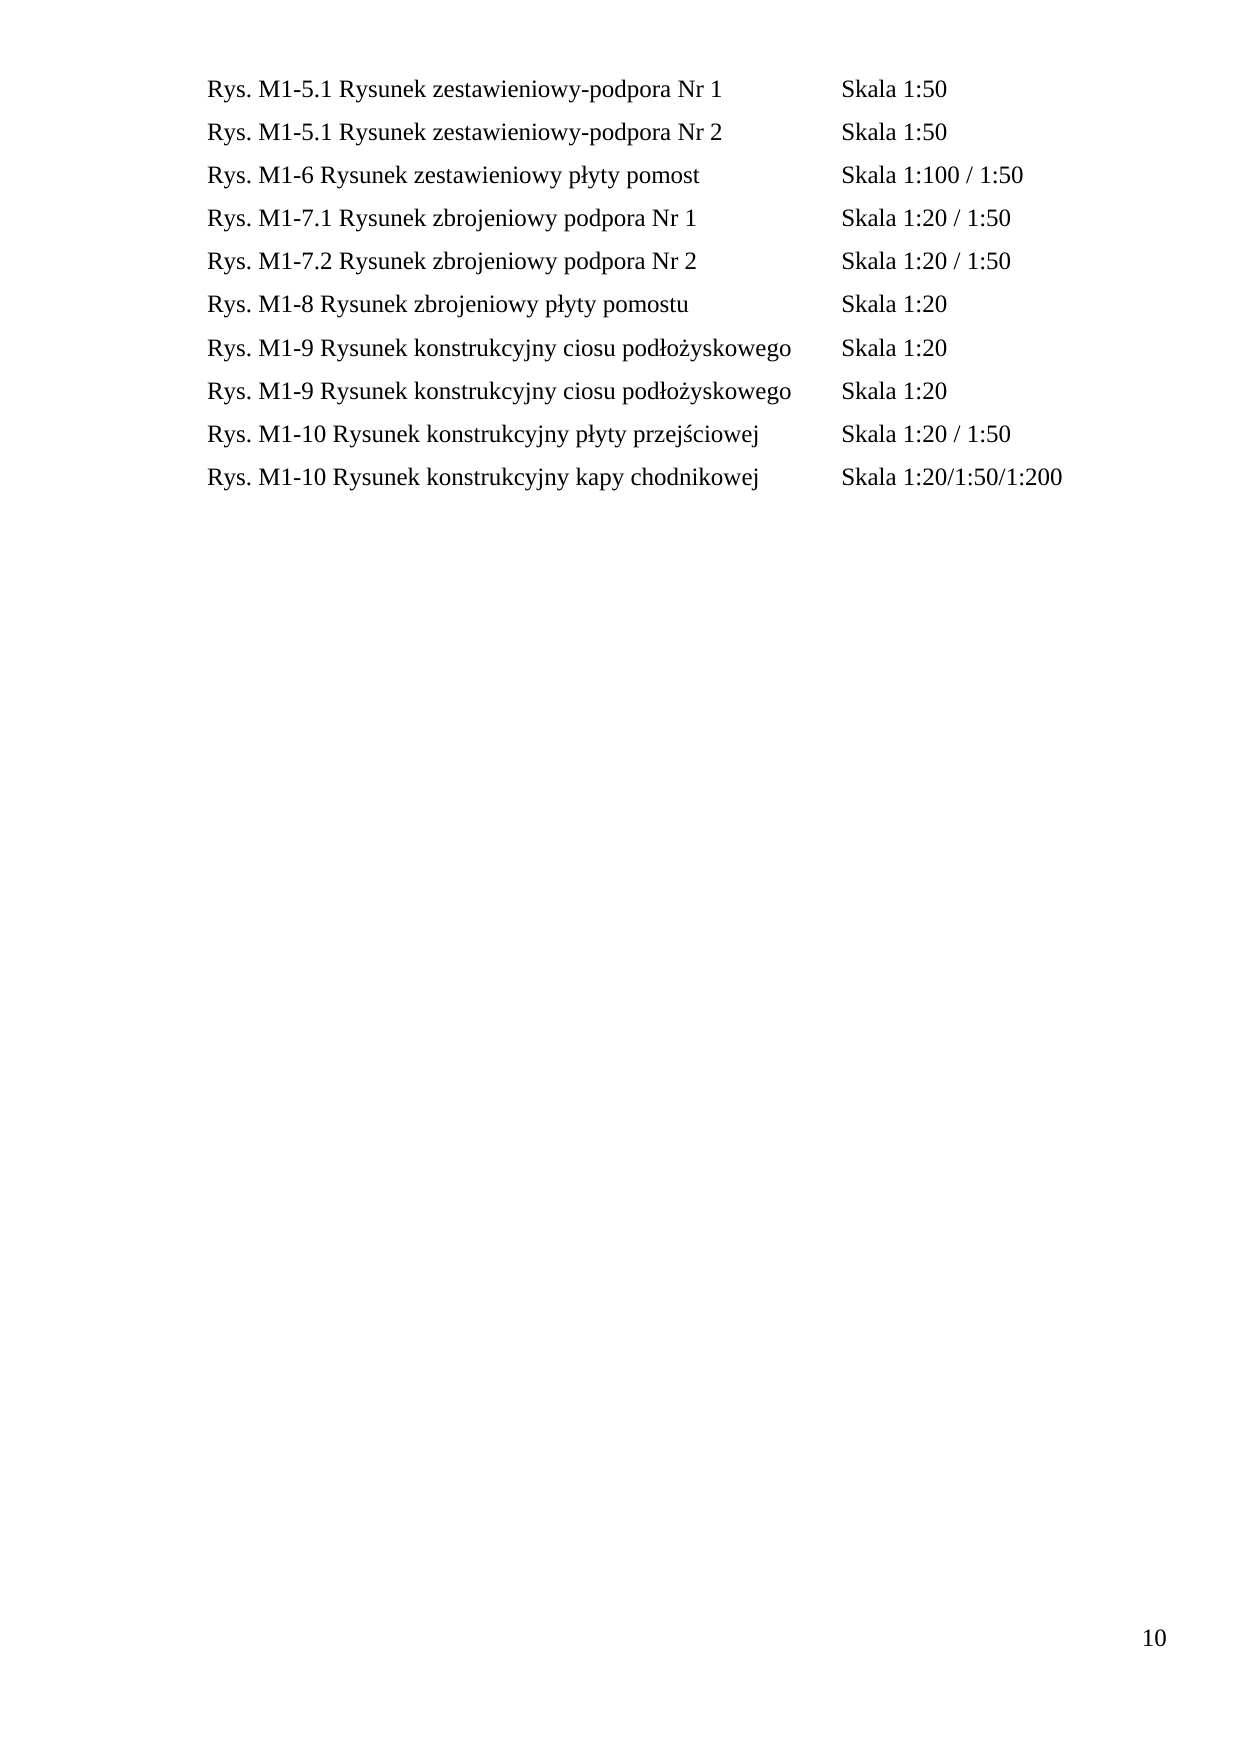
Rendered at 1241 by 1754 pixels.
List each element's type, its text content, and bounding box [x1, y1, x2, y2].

text Rys. M1-9 Rysunek konstrukcyjny ciosu podłożyskowego Skala 1:20 [207, 333, 1166, 361]
text Rys. M1-5.1 Rysunek zestawieniowy-podpora Nr 1 Skala 1:50 [207, 74, 1166, 103]
text Rys. M1-5.1 Rysunek zestawieniowy-podpora Nr 2 Skala 1:50 [207, 117, 1166, 146]
text Rys. M1-10 Rysunek konstrukcyjny kapy chodnikowej Skala 1:20/1:50/1:200 [207, 462, 1166, 491]
text Rys. M1-9 Rysunek konstrukcyjny ciosu podłożyskowego Skala 1:20 [207, 376, 1166, 404]
text Rys. M1-7.1 Rysunek zbrojeniowy podpora Nr 1 Skala 1:20 / 1:50 [207, 203, 1166, 232]
text Rys. M1-6 Rysunek zestawieniowy płyty pomost Skala 1:100 / 1:50 [207, 160, 1166, 189]
text Rys. M1-8 Rysunek zbrojeniowy płyty pomostu Skala 1:20 [207, 289, 1166, 318]
text Rys. M1-10 Rysunek konstrukcyjny płyty przejściowej Skala 1:20 / 1:50 [207, 419, 1166, 448]
text Rys. M1-7.2 Rysunek zbrojeniowy podpora Nr 2 Skala 1:20 / 1:50 [207, 246, 1166, 275]
